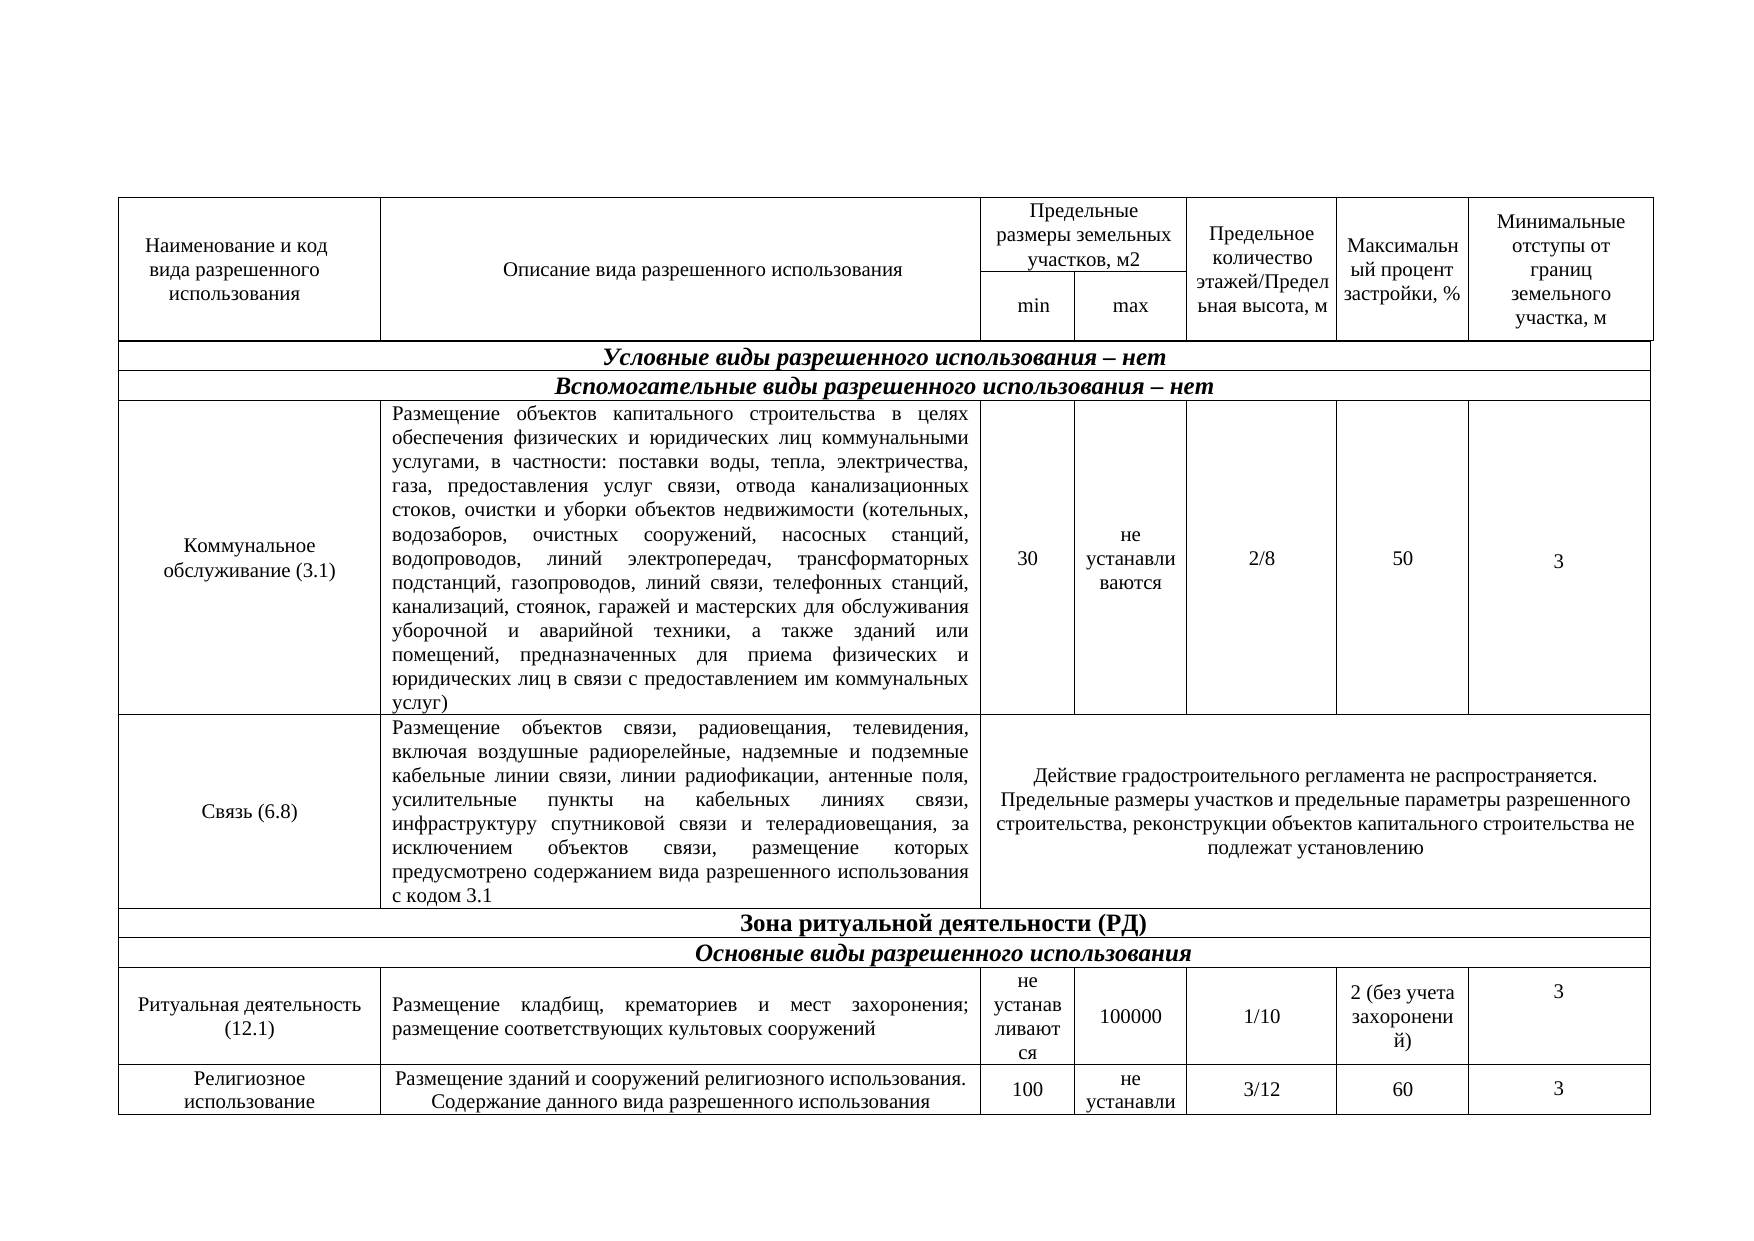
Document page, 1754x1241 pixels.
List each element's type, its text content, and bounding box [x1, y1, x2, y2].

table_cell Действие градостроительного регламента не распространяется. Предельные размеры участков и предельные параметры разрешенного строительства, реконструкции объектов капитального строительства не подлежат установлению [981, 715, 1650, 907]
table_cell 3 [1469, 401, 1650, 714]
table_cell Вспомогательные виды разрешенного использования – нет [119, 371, 1650, 400]
table_cell max [1075, 272, 1186, 339]
table_header Предельные размеры земельных участков, м2 [981, 198, 1186, 271]
table_cell не устанавливаются [1075, 401, 1186, 714]
table_cell 60 [1337, 1065, 1468, 1113]
table_cell min [981, 272, 1074, 339]
table_cell 50 [1337, 401, 1468, 714]
table_cell 1/10 [1187, 968, 1336, 1064]
table_cell 2/8 [1187, 401, 1336, 714]
table_header Максимальный процент застройки, % [1337, 198, 1468, 339]
table_cell Связь (6.8) [119, 715, 380, 907]
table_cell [119, 1065, 380, 1113]
table_cell 3/12 [1187, 1065, 1336, 1113]
table_cell Ритуальная деятельность (12.1) [119, 968, 380, 1064]
table_cell 2 (без учета захоронений) [1337, 968, 1468, 1064]
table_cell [381, 1065, 980, 1113]
table_cell 100000 [1075, 968, 1186, 1064]
table_cell Коммунальное обслуживание (3.1) [119, 401, 380, 714]
table_cell Зона ритуальной деятельности (РД) [119, 909, 1650, 937]
table_cell Размещение объектов капитального строительства в целях обеспечения физических и юридических лиц коммунальными услугами, в частности: поставки воды, тепла, электричества, газа, предоставления услуг связи, отвода канализационных стоков, очистки и уборки объектов недвижимости (котельных, водозаборов, очистных сооружений, насосных станций, водопроводов, линий электропередач, трансформаторных подстанций, газопроводов, линий связи, телефонных станций, канализаций, стоянок, гаражей и мастерских для обслуживания уборочной и аварийной техники, а также зданий или помещений, предназначенных для приема физических и юридических лиц в связи с предоставлением им коммунальных услуг) [381, 401, 980, 714]
table_header Условные виды разрешенного использования – нет [119, 342, 1650, 370]
table_header Наименование и код вида разрешенного использования [119, 198, 380, 339]
table_cell не устанавливаются [1075, 1065, 1186, 1113]
table_header Предельное количество этажей/Предельная высота, м [1187, 198, 1336, 339]
table_cell Основные виды разрешенного использования [119, 938, 1650, 967]
table_cell не устанавливаются [981, 968, 1074, 1064]
table_cell Размещение кладбищ, крематориев и мест захоронения; размещение соответствующих культовых сооружений [381, 968, 980, 1064]
table_cell 30 [981, 401, 1074, 714]
table_header Минимальные отступы от границ земельного участка, м [1469, 198, 1653, 339]
table_cell Размещение объектов связи, радиовещания, телевидения, включая воздушные радиорелейные, надземные и подземные кабельные линии связи, линии радиофикации, антенные поля, усилительные пункты на кабельных линиях связи, инфраструктуру спутниковой связи и телерадиовещания, за исключением объектов связи, размещение которых предусмотрено содержанием вида разрешенного использования с кодом 3.1 [381, 715, 980, 907]
table_cell 3 [1469, 968, 1650, 1064]
table_cell 3 [1469, 1065, 1650, 1113]
table_cell 100 [981, 1065, 1074, 1113]
table_header Описание вида разрешенного использования [381, 198, 980, 339]
